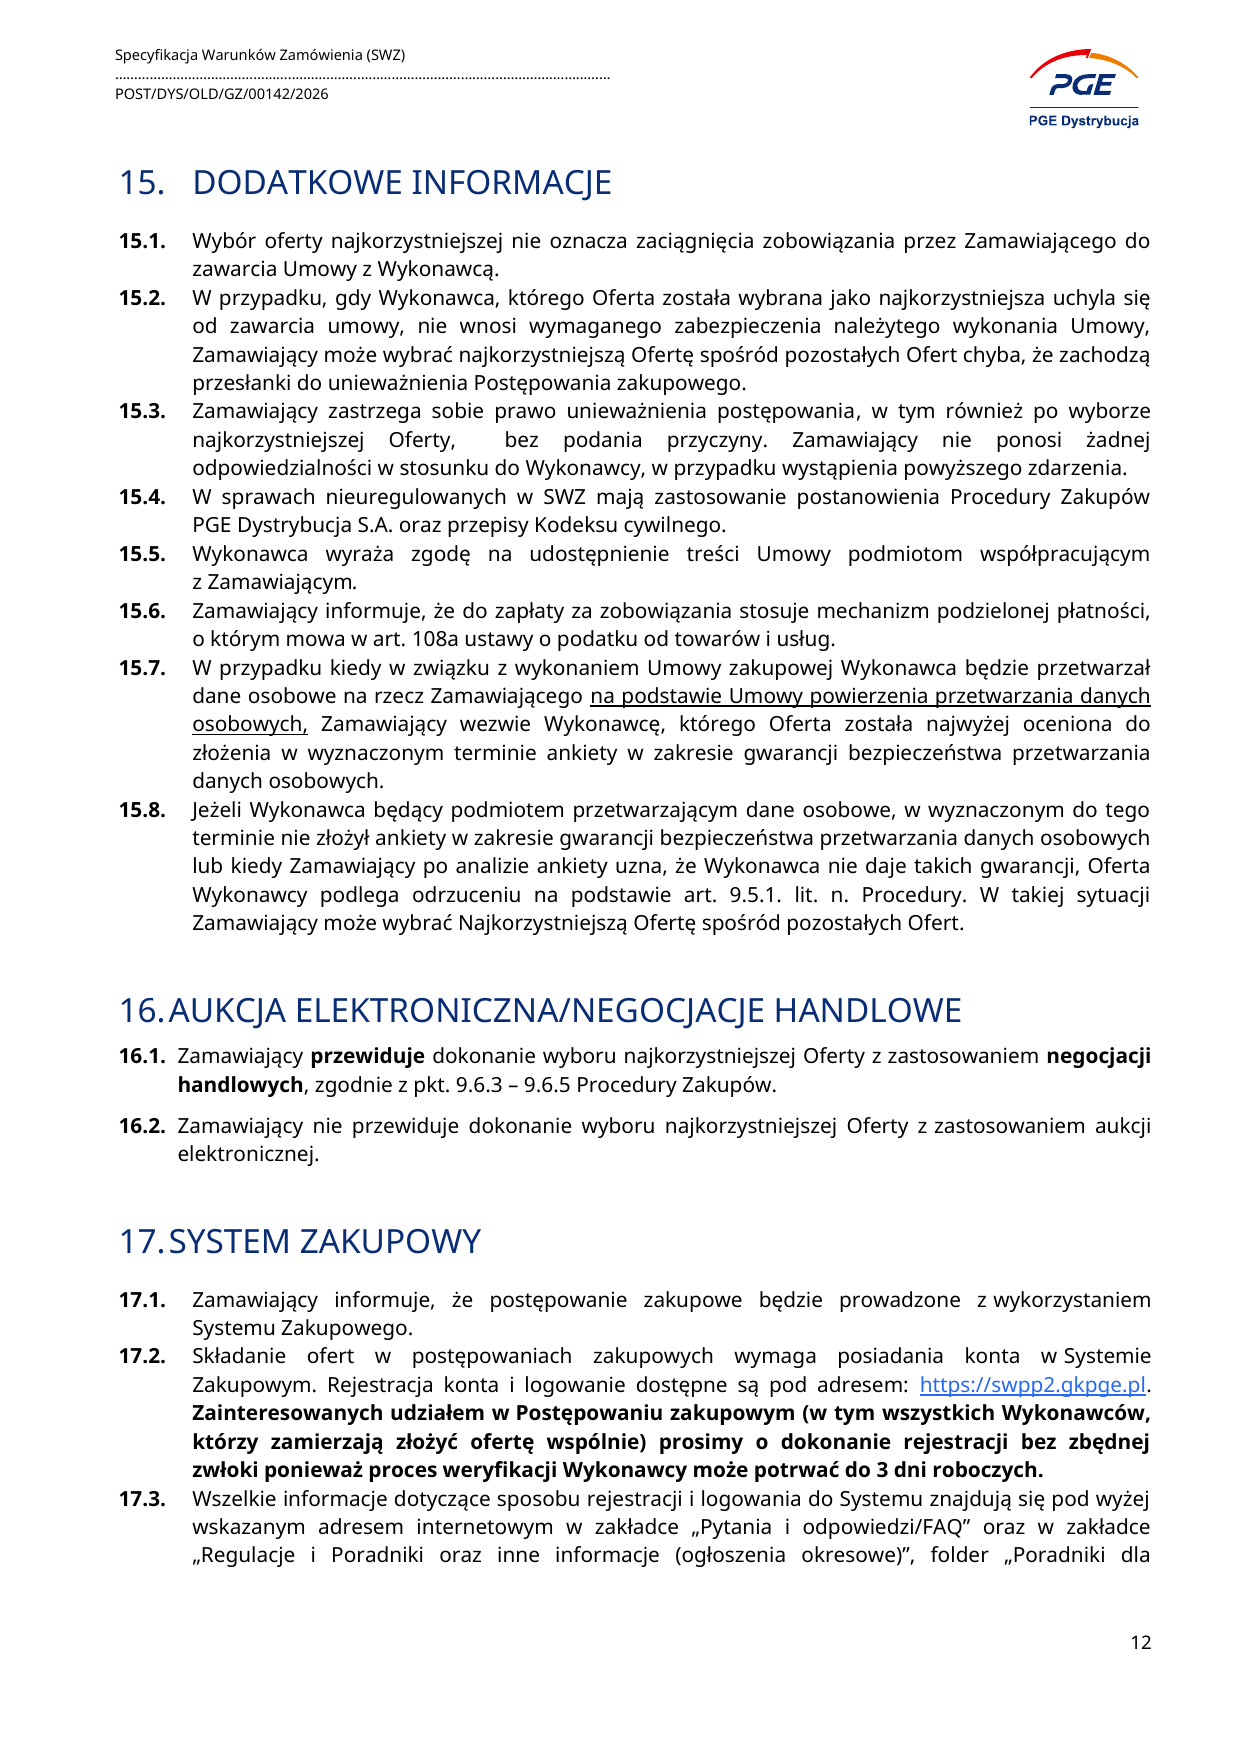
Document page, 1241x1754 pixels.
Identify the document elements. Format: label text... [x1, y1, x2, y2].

list W przypadku kiedy w związku z wykonaniem Umowy zakupowej Wykonawca będzie przetwarzał dane osobowe na rzecz Zamawiającego na podstawie Umowy powierzenia przetwarzania danych osobowych, Zamawiający wezwie Wykonawcę, którego Oferta została najwyżej oceniona do złożenia w wyznaczonym terminie ankiety w zakresie gwarancji bezpieczeństwa przetwarzania danych osobowych. [118, 653, 1152, 795]
list Zamawiający nie przewiduje dokonanie wyboru najkorzystniejszej Oferty z zastosowaniem aukcji elektronicznej. [118, 1111, 1152, 1168]
list W sprawach nieuregulowanych w SWZ mają zastosowanie postanowienia Procedury Zakupów PGE Dystrybucja S.A. oraz przepisy Kodeksu cywilnego. [118, 482, 1152, 539]
subtitle SYSTEM ZAKUPOWY [118, 1218, 1152, 1263]
subtitle DODATKOWE INFORMACJE [118, 159, 1152, 204]
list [118, 1484, 1152, 1569]
list Zamawiający informuje, że postępowanie zakupowe będzie prowadzone z wykorzystaniem Systemu Zakupowego. [118, 1285, 1152, 1342]
list Zamawiający przewiduje dokonanie wyboru najkorzystniejszej Oferty z zastosowaniem negocjacji handlowych, zgodnie z pkt. 9.6.3 – 9.6.5 Procedury Zakupów. [118, 1041, 1152, 1098]
list Wybór oferty najkorzystniejszej nie oznacza zaciągnięcia zobowiązania przez Zamawiającego do zawarcia Umowy z Wykonawcą. [118, 226, 1152, 283]
list Zamawiający zastrzega sobie prawo unieważnienia postępowania, w tym również po wyborze najkorzystniejszej Oferty, bez podania przyczyny. Zamawiający nie ponosi żadnej odpowiedzialności w stosunku do Wykonawcy, w przypadku wystąpienia powyższego zdarzenia. [118, 397, 1152, 482]
list Jeżeli Wykonawca będący podmiotem przetwarzającym dane osobowe, w wyznaczonym do tego terminie nie złożył ankiety w zakresie gwarancji bezpieczeństwa przetwarzania danych osobowych lub kiedy Zamawiający po analizie ankiety uzna, że Wykonawca nie daje takich gwarancji, Oferta Wykonawcy podlega odrzuceniu na podstawie art. 9.5.1. lit. n. Procedury. W takiej sytuacji Zamawiający może wybrać Najkorzystniejszą Ofertę spośród pozostałych Ofert. [118, 795, 1152, 937]
list Wykonawca wyraża zgodę na udostępnienie treści Umowy podmiotom współpracującym z Zamawiającym. [118, 539, 1152, 596]
list Składanie ofert w postępowaniach zakupowych wymaga posiadania konta w Systemie Zakupowym. Rejestracja konta i logowanie dostępne są pod adresem: https://swpp2.gkpge.pl. Zainteresowanych udziałem w Postępowaniu zakupowym (w tym wszystkich Wykonawców, którzy zamierzają złożyć ofertę wspólnie) prosimy o dokonanie rejestracji bez zbędnej zwłoki ponieważ proces weryfikacji Wykonawcy może potrwać do 3 dni roboczych. [118, 1342, 1152, 1484]
subtitle AUKCJA ELEKTRONICZNA/NEGOCJACJE HANDLOWE [118, 987, 1152, 1032]
list W przypadku, gdy Wykonawca, którego Oferta została wybrana jako najkorzystniejsza uchyla się od zawarcia umowy, nie wnosi wymaganego zabezpieczenia należytego wykonania Umowy, Zamawiający może wybrać najkorzystniejszą Ofertę spośród pozostałych Ofert chyba, że zachodzą przesłanki do unieważnienia Postępowania zakupowego. [118, 283, 1152, 397]
list Zamawiający informuje, że do zapłaty za zobowiązania stosuje mechanizm podzielonej płatności, o którym mowa w art. 108a ustawy o podatku od towarów i usług. [118, 596, 1152, 653]
